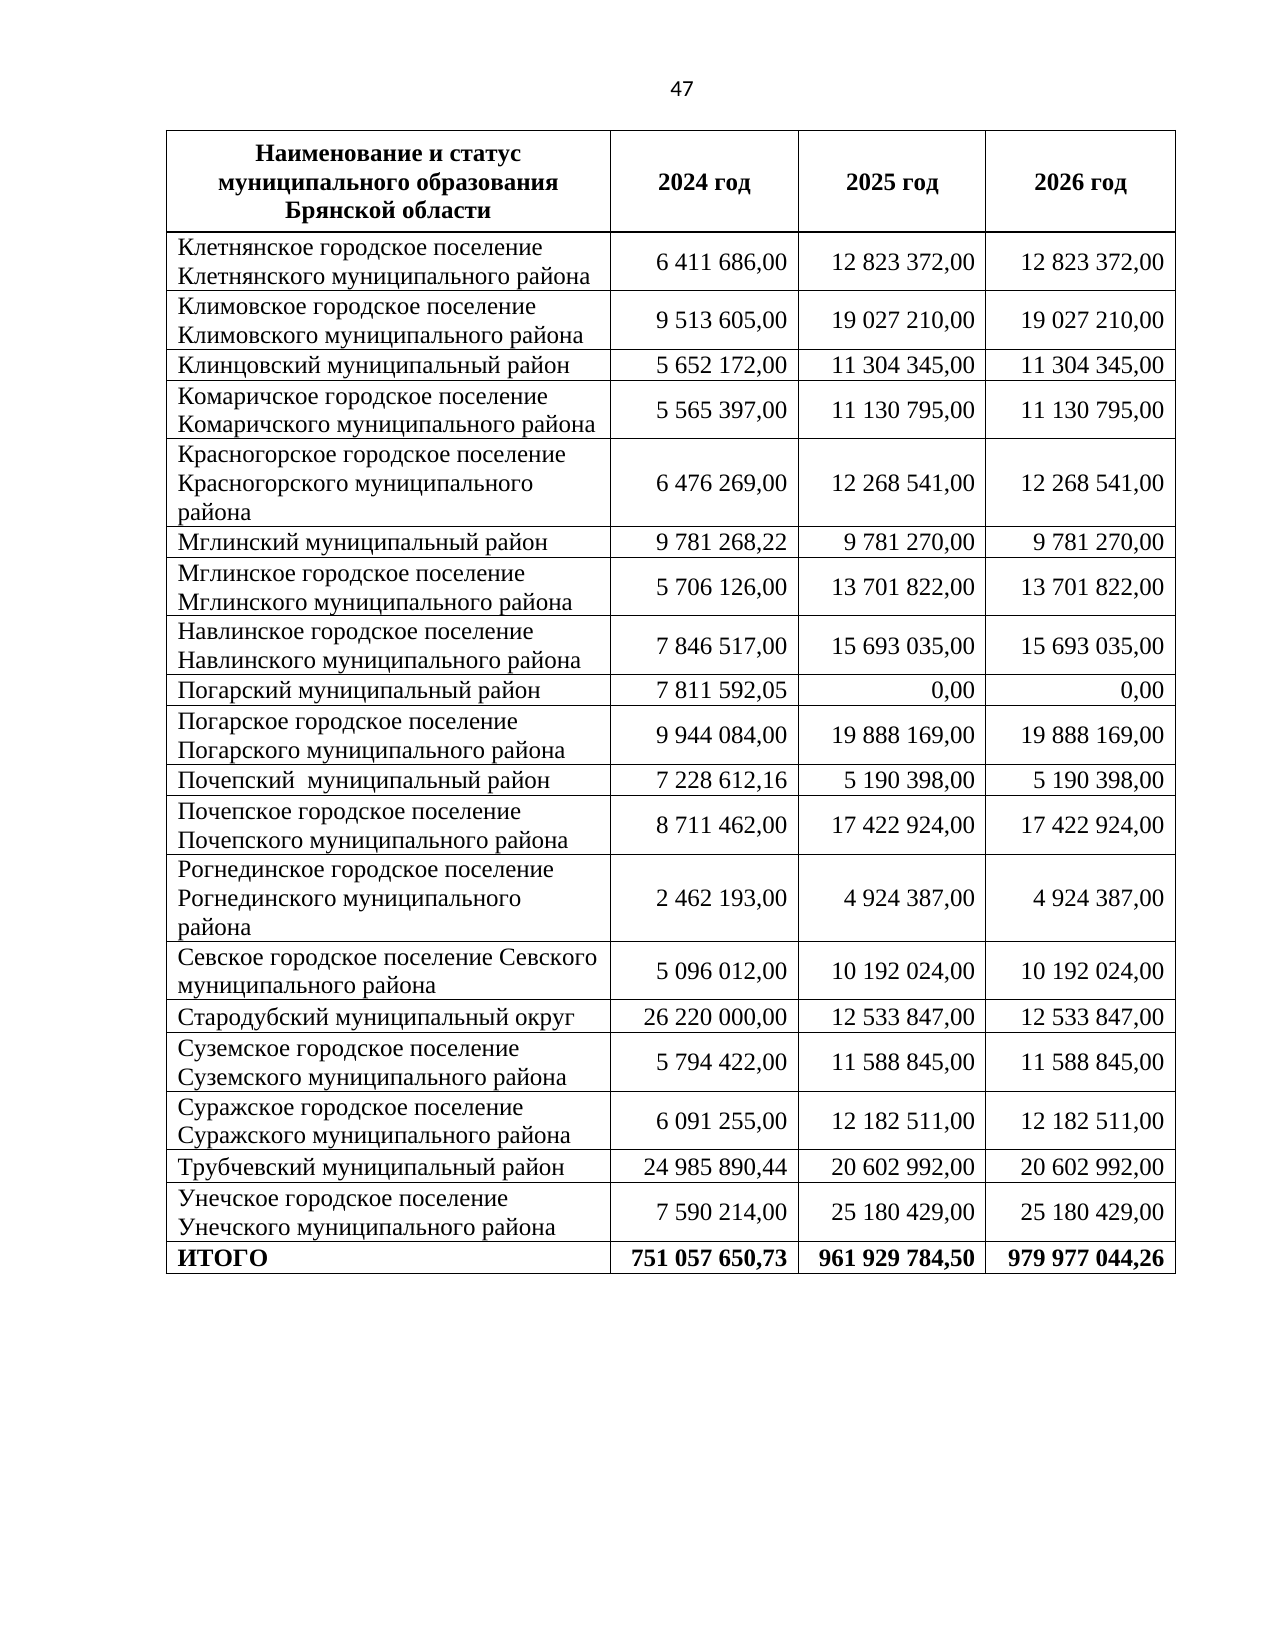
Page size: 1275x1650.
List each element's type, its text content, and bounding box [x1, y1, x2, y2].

table_cell 12 823 372,00 [986, 233, 1175, 290]
table_cell 19 027 210,00 [986, 291, 1175, 348]
table_cell Клетнянское городское поселение Клетнянского муниципального района [167, 233, 610, 290]
table_cell 7 811 592,05 [611, 675, 798, 705]
table_cell 25 180 429,00 [799, 1183, 985, 1241]
table_cell 5 565 397,00 [611, 381, 798, 438]
table_cell Комаричское городское поселение Комаричского муниципального района [167, 381, 610, 438]
table_cell 12 182 511,00 [799, 1092, 985, 1149]
table_cell 25 180 429,00 [986, 1183, 1175, 1241]
table_cell Стародубский муниципальный округ [167, 1000, 610, 1032]
table_cell 7 228 612,16 [611, 765, 798, 795]
table_cell 12 533 847,00 [986, 1000, 1175, 1032]
table_cell 5 190 398,00 [986, 765, 1175, 795]
table_cell Погарское городское поселение Погарского муниципального района [167, 706, 610, 764]
table_cell Климовское городское поселение Климовского муниципального района [167, 291, 610, 348]
table_cell 9 513 605,00 [611, 291, 798, 348]
table_cell Клинцовский муниципальный район [167, 350, 610, 380]
table_cell Почепское городское поселение Почепского муниципального района [167, 796, 610, 853]
table_cell 5 706 126,00 [611, 558, 798, 615]
table_cell 0,00 [986, 675, 1175, 705]
table_cell 7 846 517,00 [611, 616, 798, 674]
table_cell ИТОГО [167, 1242, 610, 1273]
table_cell 20 602 992,00 [986, 1150, 1175, 1182]
table_cell 8 711 462,00 [611, 796, 798, 853]
table_cell 11 130 795,00 [986, 381, 1175, 438]
table_cell 11 304 345,00 [986, 350, 1175, 380]
table_cell 979 977 044,26 [986, 1242, 1175, 1273]
table_cell 12 268 541,00 [986, 439, 1175, 526]
table_cell 17 422 924,00 [986, 796, 1175, 853]
table_cell 751 057 650,73 [611, 1242, 798, 1273]
table_cell 0,00 [799, 675, 985, 705]
table_cell 961 929 784,50 [799, 1242, 985, 1273]
table_header 2024 год [611, 131, 798, 231]
table_cell 7 590 214,00 [611, 1183, 798, 1241]
table_cell Унечское городское поселение Унечского муниципального района [167, 1183, 610, 1241]
table_header 2025 год [799, 131, 985, 231]
table_cell Красногорское городское поселение Красногорского муниципального района [167, 439, 610, 526]
table_cell 12 268 541,00 [799, 439, 985, 526]
table_cell 11 588 845,00 [799, 1033, 985, 1091]
table_cell 15 693 035,00 [799, 616, 985, 674]
table_cell 15 693 035,00 [986, 616, 1175, 674]
table_cell 9 781 270,00 [799, 527, 985, 557]
table_header 2026 год [986, 131, 1175, 231]
table_cell Севское городское поселение Севского муниципального района [167, 942, 610, 999]
table_header Наименование и статус муниципального образования Брянской области [167, 131, 610, 231]
table_cell Суражское городское поселение Суражского муниципального района [167, 1092, 610, 1149]
table_cell 11 304 345,00 [799, 350, 985, 380]
table_cell 19 027 210,00 [799, 291, 985, 348]
table_cell 19 888 169,00 [986, 706, 1175, 764]
table_cell 20 602 992,00 [799, 1150, 985, 1182]
table_cell Почепский муниципальный район [167, 765, 610, 795]
table_cell Трубчевский муниципальный район [167, 1150, 610, 1182]
table_cell 2 462 193,00 [611, 855, 798, 941]
table_cell 24 985 890,44 [611, 1150, 798, 1182]
table_cell 5 190 398,00 [799, 765, 985, 795]
table_cell 13 701 822,00 [986, 558, 1175, 615]
table_cell 6 411 686,00 [611, 233, 798, 290]
table_cell 10 192 024,00 [986, 942, 1175, 999]
table_cell 5 652 172,00 [611, 350, 798, 380]
table_cell 9 781 268,22 [611, 527, 798, 557]
table_cell 9 944 084,00 [611, 706, 798, 764]
table_cell Суземское городское поселение Суземского муниципального района [167, 1033, 610, 1091]
table_cell 4 924 387,00 [799, 855, 985, 941]
table_cell 12 182 511,00 [986, 1092, 1175, 1149]
table_cell Мглинский муниципальный район [167, 527, 610, 557]
table_cell 11 130 795,00 [799, 381, 985, 438]
table_cell 26 220 000,00 [611, 1000, 798, 1032]
table_cell 5 794 422,00 [611, 1033, 798, 1091]
table_cell Мглинское городское поселение Мглинского муниципального района [167, 558, 610, 615]
table_cell 11 588 845,00 [986, 1033, 1175, 1091]
table_cell 12 533 847,00 [799, 1000, 985, 1032]
table_cell 9 781 270,00 [986, 527, 1175, 557]
table_cell 5 096 012,00 [611, 942, 798, 999]
table_cell 13 701 822,00 [799, 558, 985, 615]
table_cell Навлинское городское поселение Навлинского муниципального района [167, 616, 610, 674]
table_cell 4 924 387,00 [986, 855, 1175, 941]
table_cell Погарский муниципальный район [167, 675, 610, 705]
table_cell 17 422 924,00 [799, 796, 985, 853]
table_cell Рогнединское городское поселение Рогнединского муниципального района [167, 855, 610, 941]
table_cell 19 888 169,00 [799, 706, 985, 764]
table_cell 6 476 269,00 [611, 439, 798, 526]
table_cell 6 091 255,00 [611, 1092, 798, 1149]
table_cell 10 192 024,00 [799, 942, 985, 999]
table_cell 12 823 372,00 [799, 233, 985, 290]
